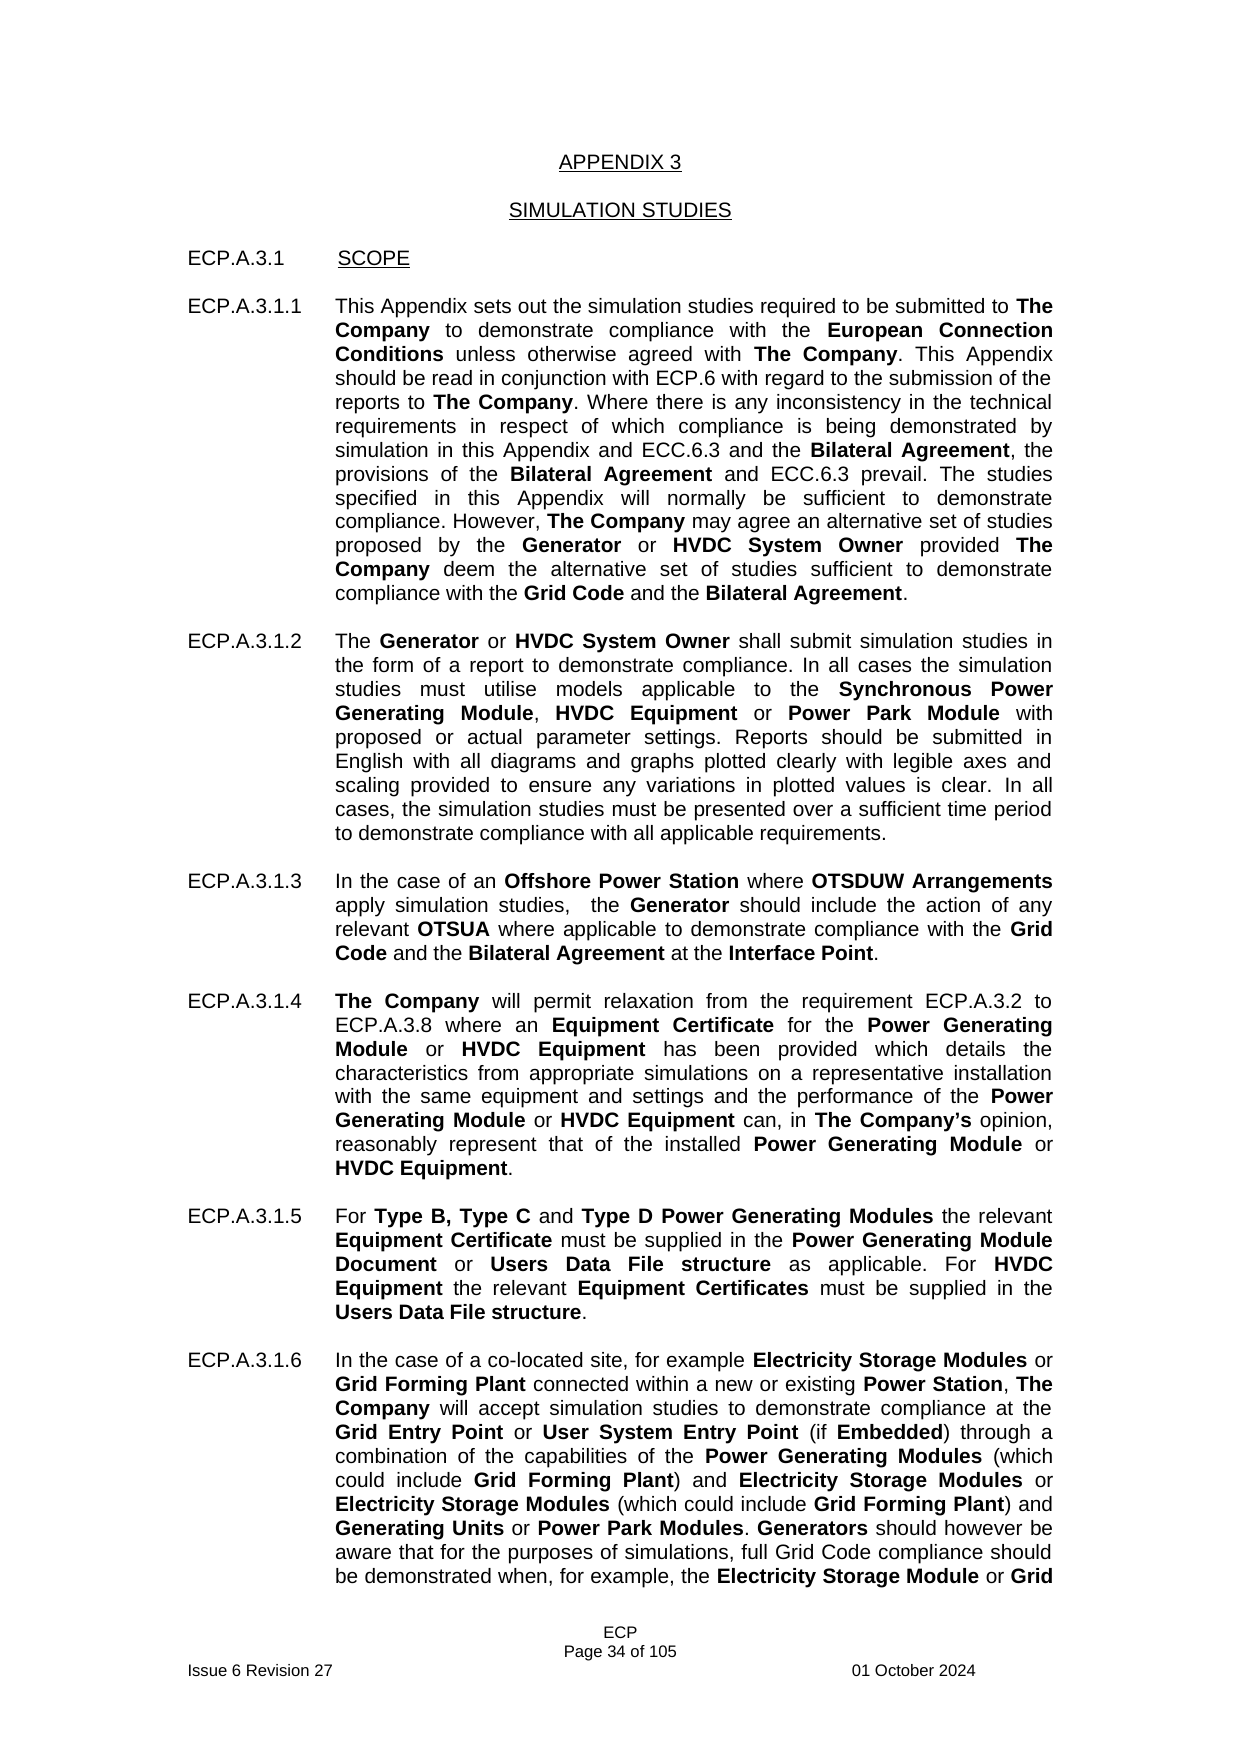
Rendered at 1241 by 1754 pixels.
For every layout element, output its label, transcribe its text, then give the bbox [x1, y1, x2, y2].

text ECP.A.3.1.5 For Type B, Type C and Type D Power Generating Modules the relevant Equipment Certificate must be supplied in the Power Generating Module Document or Users Data File structure as applicable. For HVDC Equipment the relevant Equipment Certificates must be supplied in the Users Data File structure. [187, 1204, 1053, 1324]
text ECP.A.3.1.4 The Company will permit relaxation from the requirement ECP.A.3.2 to ECP.A.3.8 where an Equipment Certificate for the Power Generating Module or HVDC Equipment has been provided which details the characteristics from appropriate simulations on a representative installation with the same equipment and settings and the performance of the Power Generating Module or HVDC Equipment can, in The Company’s opinion, reasonably represent that of the installed Power Generating Module or HVDC Equipment. [187, 988, 1053, 1180]
text ECP.A.3.1.2 The Generator or HVDC System Owner shall submit simulation studies in the form of a report to demonstrate compliance. In all cases the simulation studies must utilise models applicable to the Synchronous Power Generating Module, HVDC Equipment or Power Park Module with proposed or actual parameter settings. Reports should be submitted in English with all diagrams and graphs plotted clearly with legible axes and scaling provided to ensure any variations in plotted values is clear. In all cases, the simulation studies must be presented over a sufficient time period to demonstrate compliance with all applicable requirements. [187, 629, 1053, 845]
subtitle SIMULATION STUDIES [187, 198, 1053, 222]
text ECP.A.3.1 SCOPE [187, 246, 1053, 270]
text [187, 1348, 1053, 1587]
subtitle APPENDIX 3 [187, 150, 1053, 174]
text ECP.A.3.1.1 This Appendix sets out the simulation studies required to be submitted to The Company to demonstrate compliance with the European Connection Conditions unless otherwise agreed with The Company. This Appendix should be read in conjunction with ECP.6 with regard to the submission of the reports to The Company. Where there is any inconsistency in the technical requirements in respect of which compliance is being demonstrated by simulation in this Appendix and ECC.6.3 and the Bilateral Agreement, the provisions of the Bilateral Agreement and ECC.6.3 prevail. The studies specified in this Appendix will normally be sufficient to demonstrate compliance. However, The Company may agree an alternative set of studies proposed by the Generator or HVDC System Owner provided The Company deem the alternative set of studies sufficient to demonstrate compliance with the Grid Code and the Bilateral Agreement. [187, 294, 1053, 605]
text ECP.A.3.1.3 In the case of an Offshore Power Station where OTSDUW Arrangements apply simulation studies, the Generator should include the action of any relevant OTSUA where applicable to demonstrate compliance with the Grid Code and the Bilateral Agreement at the Interface Point. [187, 869, 1053, 964]
